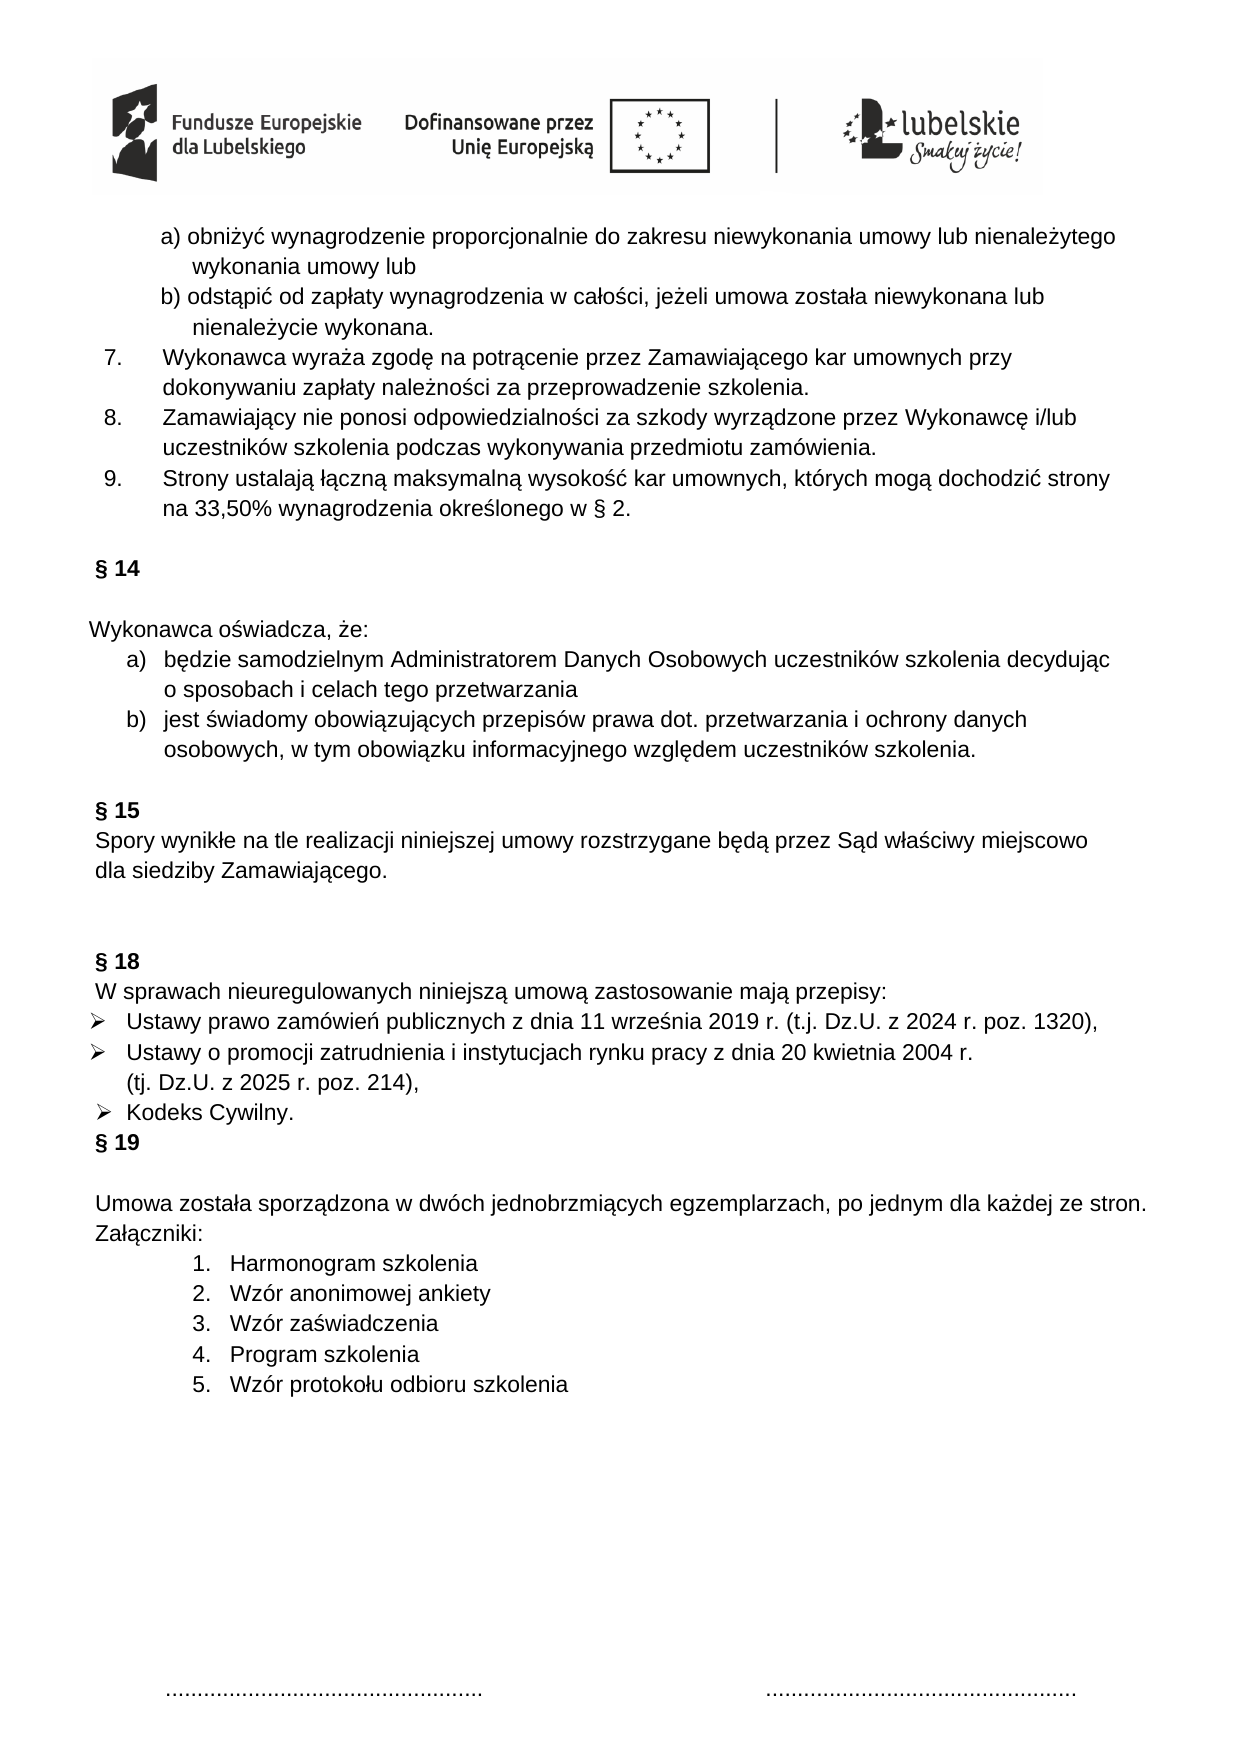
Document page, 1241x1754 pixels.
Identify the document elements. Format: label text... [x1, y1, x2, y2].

list Ustawy prawo zamówień publicznych z dnia 11 września 2019 r. (t.j. Dz.U. z 2024 r. poz. 1320), [89, 1008, 794, 1035]
text .................................................. ................................................. [95, 1675, 1152, 1701]
text W sprawach nieuregulowanych niniejszą umową zastosowanie mają przepisy: [95, 978, 1152, 1004]
text Załączniki: [95, 1220, 1152, 1246]
text 8. Zamawiający nie ponosi odpowiedzialności za szkody wyrządzone przez Wykonawcę i/lub uczestników szkolenia podczas wykonywania przedmiotu zamówienia. [103, 404, 1122, 461]
list jest świadomy obowiązujących przepisów prawa dot. przetwarzania i ochrony danych osobowych, w tym obowiązku informacyjnego względem uczestników szkolenia. [126, 706, 1122, 763]
text 9. Strony ustalają łączną maksymalną wysokość kar umownych, których mogą dochodzić strony na 33,50% wynagrodzenia określonego w § 2. [103, 464, 1122, 521]
list będzie samodzielnym Administratorem Danych Osobowych uczestników szkolenia decydując o sposobach i celach tego przetwarzania [126, 646, 1122, 702]
text § 15 [95, 797, 1152, 823]
list Wzór zaświadczenia [192, 1310, 1152, 1337]
list Wzór anonimowej ankiety [192, 1280, 1152, 1307]
list Ustawy o promocji zatrudnienia i instytucjach rynku pracy z dnia 20 kwietnia 2004 r. (tj. Dz.U. z 2025 r. poz. 214), [89, 1038, 1122, 1095]
text b) odstąpić od zapłaty wynagrodzenia w całości, jeżeli umowa została niewykonana lub nienależycie wykonana. [148, 283, 1122, 340]
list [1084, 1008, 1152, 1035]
text § 14 [95, 555, 1152, 582]
text a) obniżyć wynagrodzenie proporcjonalnie do zakresu niewykonania umowy lub nienależytego wykonania umowy lub [148, 223, 1122, 279]
picture [88, 58, 1044, 195]
text Wykonawca oświadcza, że: [89, 616, 1122, 642]
text § 19 [95, 1129, 1152, 1156]
list Harmonogram szkolenia [192, 1250, 1152, 1276]
list Program szkolenia [192, 1341, 1152, 1367]
text § 18 [95, 948, 1152, 974]
text Spory wynikłe na tle realizacji niniejszej umowy rozstrzygane będą przez Sąd właściwy miejscowo dla siedziby Zamawiającego. [95, 827, 1122, 884]
text Umowa została sporządzona w dwóch jednobrzmiących egzemplarzach, po jednym dla każdej ze stron. [95, 1189, 1152, 1216]
list Kodeks Cywilny. [95, 1099, 1152, 1125]
text 7. Wykonawca wyraża zgodę na potrącenie przez Zamawiającego kar umownych przy dokonywaniu zapłaty należności za przeprowadzenie szkolenia. [103, 344, 1122, 400]
list Wzór protokołu odbioru szkolenia [192, 1371, 1152, 1397]
